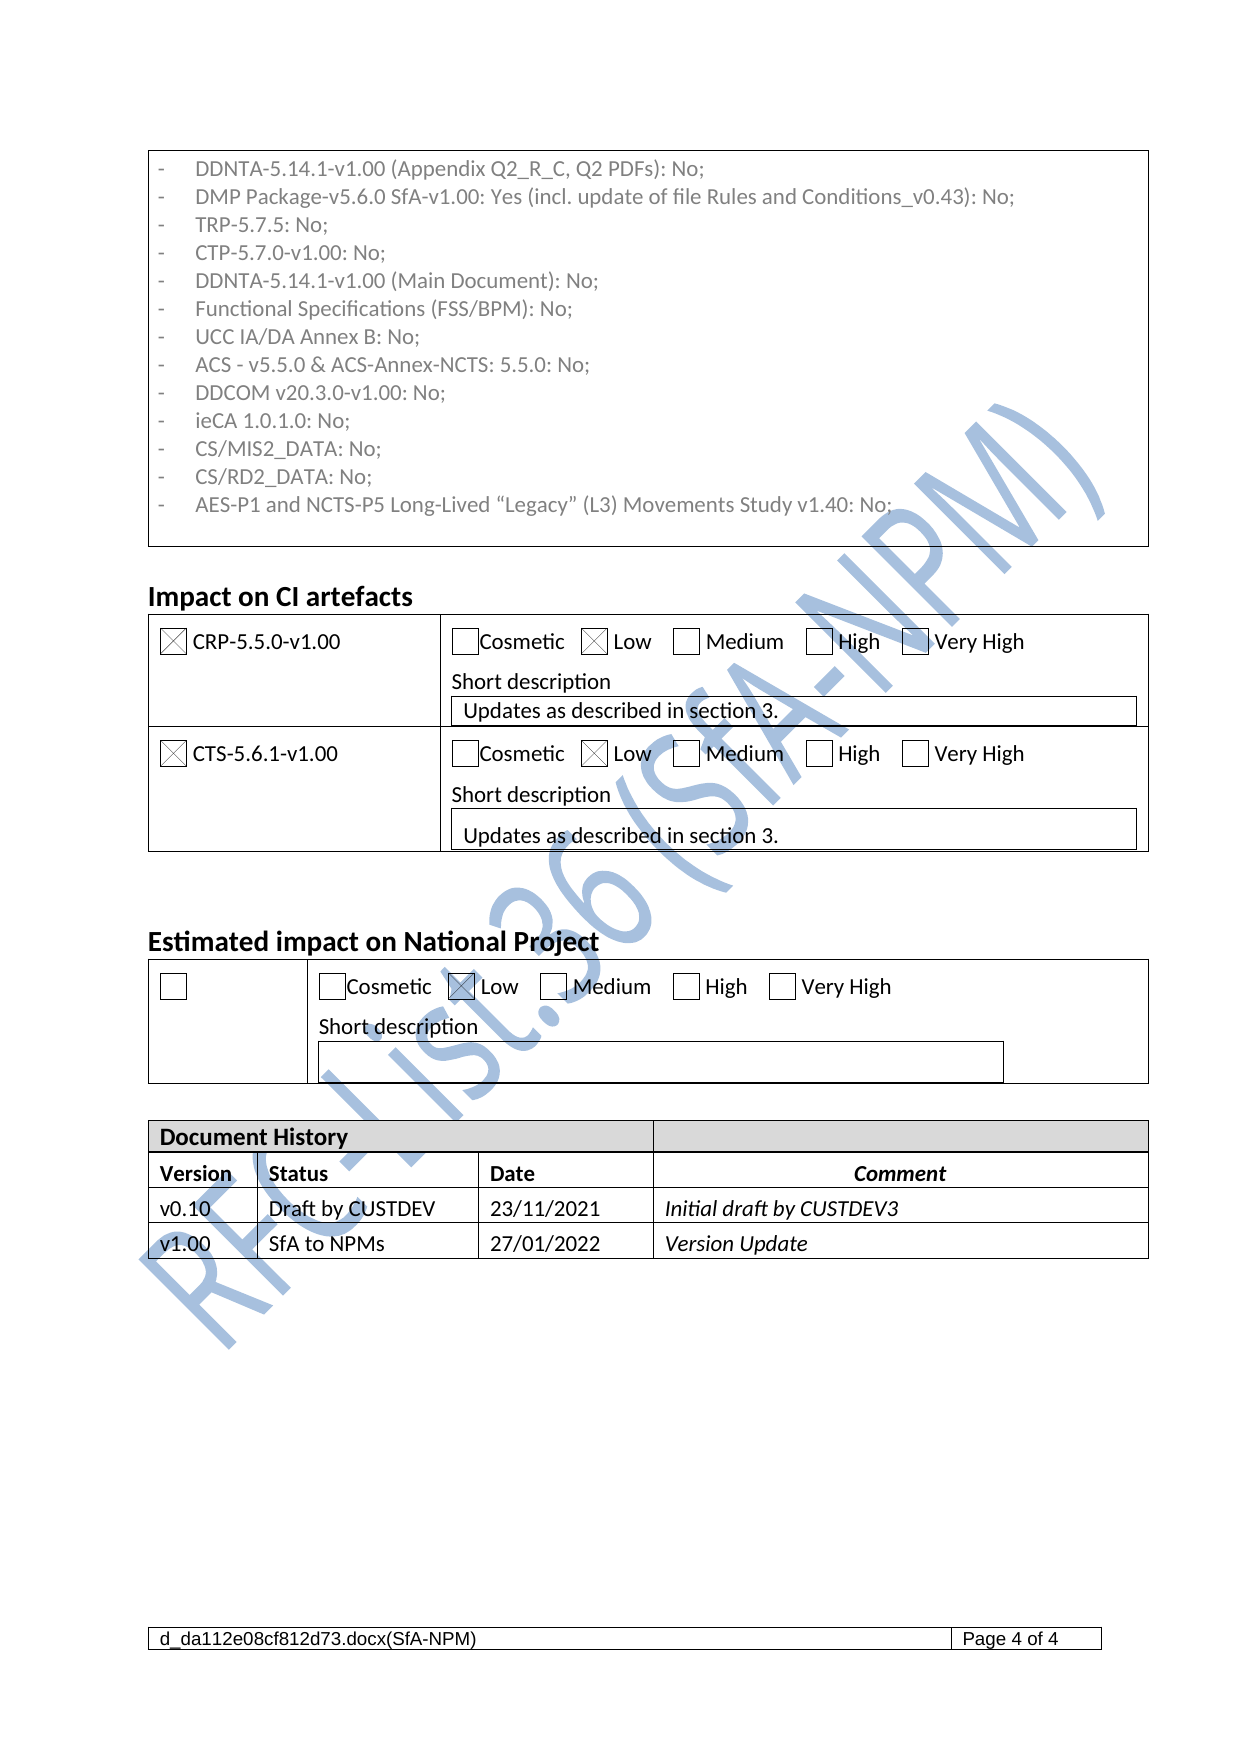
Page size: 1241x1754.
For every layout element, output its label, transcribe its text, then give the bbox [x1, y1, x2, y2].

table_header [149, 960, 307, 1083]
table_cell Date [479, 1153, 653, 1187]
text Impact on CI artefacts [148, 578, 1102, 613]
table_cell Status [258, 1153, 478, 1187]
table_header Document History [149, 1121, 653, 1151]
table_cell Version Update [654, 1223, 1148, 1257]
table_cell v1.00 [149, 1223, 257, 1257]
text Estimated impact on National Project [148, 923, 1102, 958]
table_cell 27/01/2022 [479, 1223, 653, 1257]
table_cell v0.10 [149, 1188, 257, 1222]
table_header [654, 1121, 1148, 1151]
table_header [149, 151, 1148, 546]
table_header CRP-5.5.0-v1.00 [149, 615, 440, 726]
table_cell 23/11/2021 [479, 1188, 653, 1222]
table_cell Version [149, 1153, 257, 1187]
table_cell Initial draft by CUSTDEV3 [654, 1188, 1148, 1222]
table_cell Cosmetic Low Medium High Very High Short description [441, 727, 1148, 851]
table_cell SfA to NPMs [258, 1223, 478, 1257]
table_cell CTS-5.6.1-v1.00 [149, 727, 440, 851]
table_cell Comment [654, 1153, 1148, 1187]
table_cell Draft by CUSTDEV [258, 1188, 478, 1222]
table_header Cosmetic Low Medium High Very High Short description [441, 615, 1148, 726]
table_header Cosmetic Low Medium High Very High Short description [308, 960, 1148, 1083]
